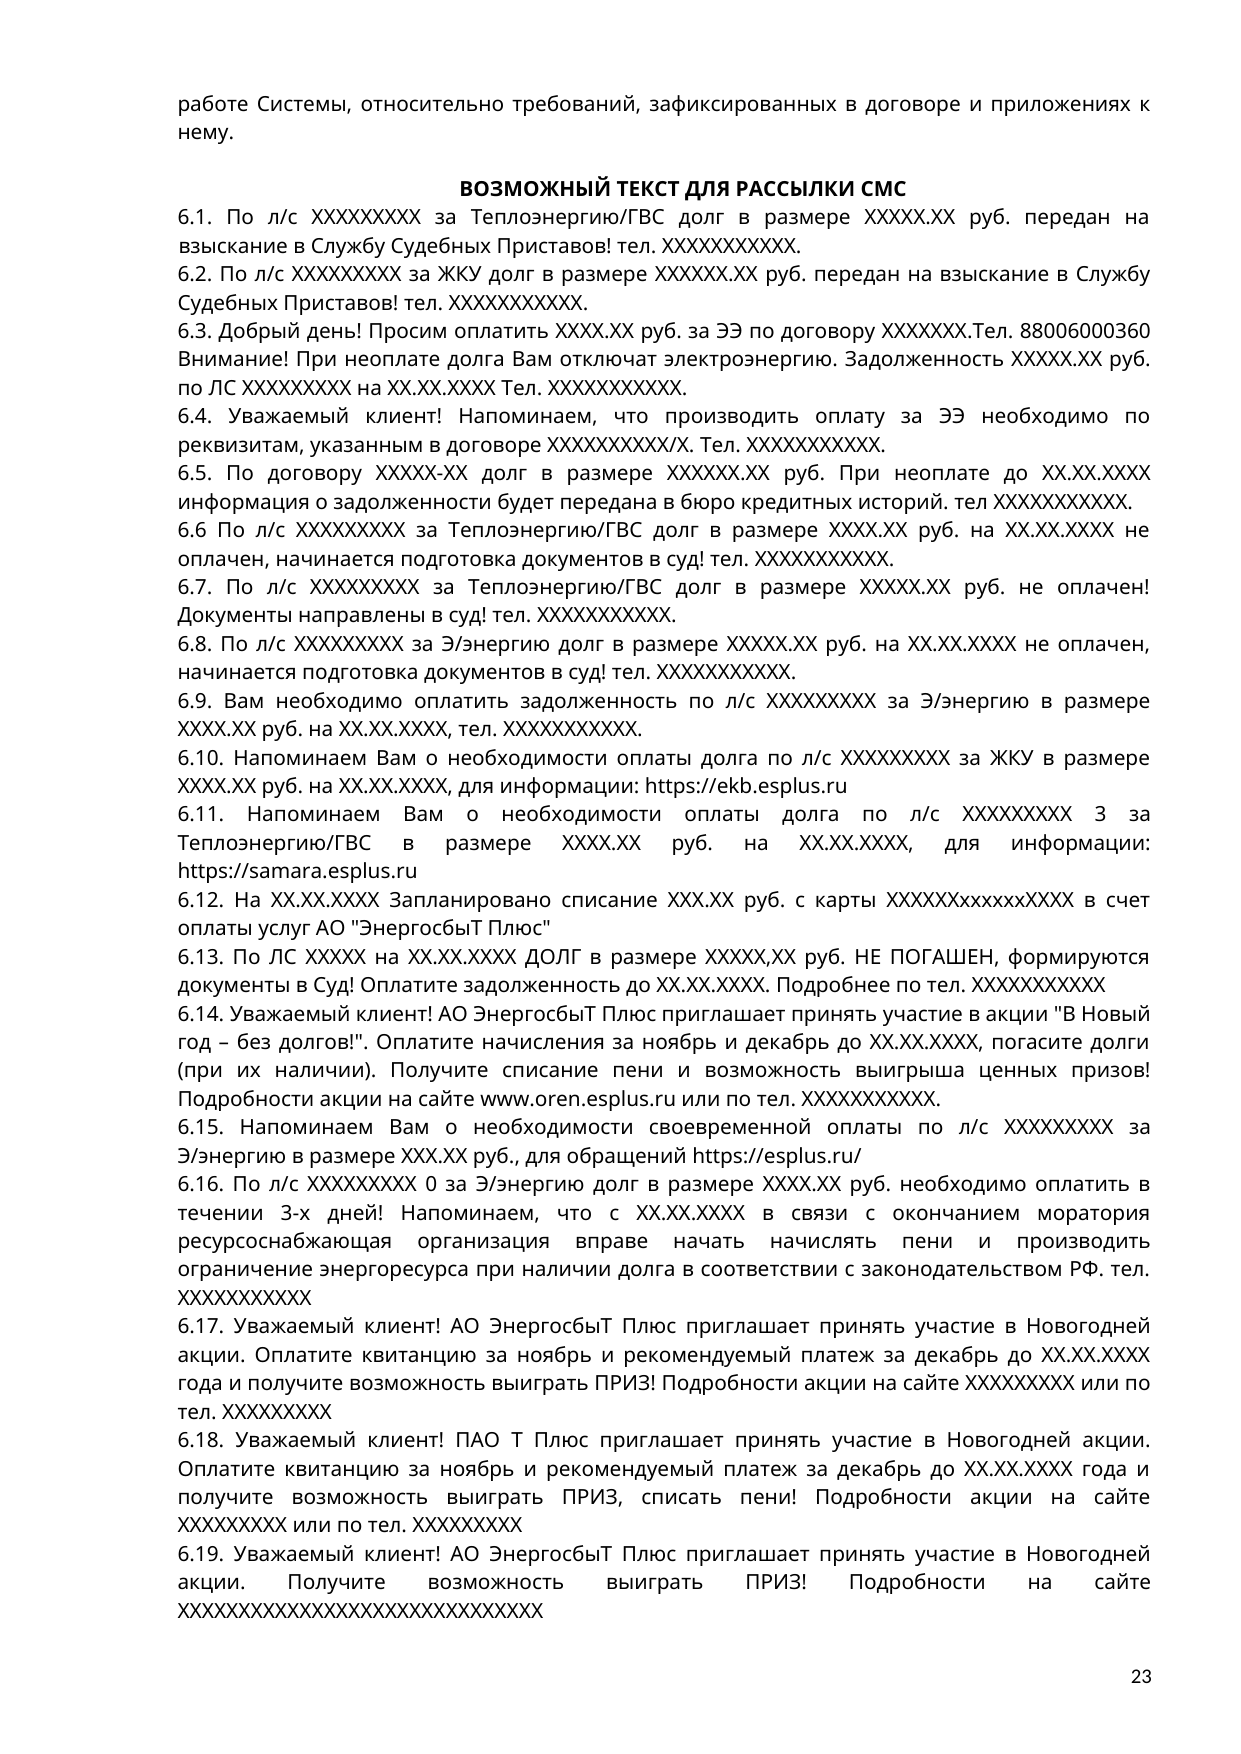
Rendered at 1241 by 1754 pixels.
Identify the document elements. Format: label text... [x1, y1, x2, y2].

text 6.19. Уважаемый клиент! АО ЭнергосбыТ Плюс приглашает принять участие в Новогодней акции. Получите возможность выиграть ПРИЗ! Подробности на сайте ХХХХХХХХХХХХХХХХХХХХХХХХХХХХХХ [177, 1539, 1152, 1624]
text 6.3. Добрый день! Просим оплатить ХХХХ.ХХ руб. за ЭЭ по договору ХХХХХХХ.Тел. 88006000360 Внимание! При неоплате долга Вам отключат электроэнергию. Задолженность ХХХХХ.ХХ руб. по ЛС ХХХХХХХХХ на ХХ.ХХ.ХХХХ Тел. ХХХХХХХХХХХ. [177, 316, 1152, 401]
text 6.14. Уважаемый клиент! АО ЭнергосбыТ Плюс приглашает принять участие в акции "В Новый год – без долгов!". Оплатите начисления за ноябрь и декабрь до ХХ.ХХ.ХХХХ, погасите долги (при их наличии). Получите списание пени и возможность выигрыша ценных призов! Подробности акции на сайте www.oren.esplus.ru или по тел. ХХХХХХХХХХХ. [177, 999, 1152, 1112]
text ВОЗМОЖНЫЙ ТЕКСТ ДЛЯ РАССЫЛКИ СМС [214, 174, 1152, 202]
text 6.18. Уважаемый клиент! ПАО Т Плюс приглашает принять участие в Новогодней акции. Оплатите квитанцию за ноябрь и рекомендуемый платеж за декабрь до ХХ.ХХ.ХХХХ года и получите возможность выиграть ПРИЗ, списать пени! Подробности акции на сайте ХХХХХХХХХ или по тел. ХХХХХХХХХ [177, 1425, 1152, 1539]
text 6.6 По л/с ХХХХХХХХХ за Теплоэнергию/ГВС долг в размере ХХХХ.ХХ руб. на ХХ.ХХ.ХХХХ не оплачен, начинается подготовка документов в суд! тел. ХХХХХХХХХХХ. [177, 515, 1152, 572]
text 6.9. Вам необходимо оплатить задолженность по л/с ХХХХХХХХХ за Э/энергию в размере ХХХХ.ХХ руб. на ХХ.ХХ.ХХХХ, тел. ХХХХХХХХХХХ. [177, 686, 1152, 743]
text 6.11. Напоминаем Вам о необходимости оплаты долга по л/с ХХХХХХХХХ 3 за Теплоэнергию/ГВС в размере ХХХХ.ХХ руб. на ХХ.ХХ.ХХХХ, для информации: https://samara.esplus.ru [177, 799, 1152, 885]
text 6.1. По л/с ХХХХХХХХХ за Теплоэнергию/ГВС долг в размере ХХХХХ.ХХ руб. передан на взыскание в Службу Судебных Приставов! тел. ХХХХХХХХХХХ. [177, 202, 1151, 259]
text 6.7. По л/с ХХХХХХХХХ за Теплоэнергию/ГВС долг в размере ХХХХХ.ХХ руб. не оплачен! Документы направлены в суд! тел. ХХХХХХХХХХХ. [177, 572, 1152, 629]
text 6.12. На ХХ.ХХ.ХХХХ Запланировано списание ХХХ.ХХ руб. с карты ХХХХХХxxxxxxХХХХ в счет оплаты услуг АО "ЭнергосбыТ Плюс" [177, 885, 1152, 942]
text 6.5. По договору ХХХХХ-ХХ долг в размере ХХХХХХ.ХХ руб. При неоплате до ХХ.ХХ.ХХХХ информация о задолженности будет передана в бюро кредитных историй. тел ХХХХХХХХХХХ. [177, 458, 1152, 515]
text 6.8. По л/с ХХХХХХХХХ за Э/энергию долг в размере ХХХХХ.ХХ руб. на ХХ.ХХ.ХХХХ не оплачен, начинается подготовка документов в суд! тел. ХХХХХХХХХХХ. [177, 629, 1152, 686]
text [177, 89, 1152, 146]
text 6.15. Напоминаем Вам о необходимости своевременной оплаты по л/с ХХХХХХХХХ за Э/энергию в размере ХХХ.ХХ руб., для обращений https://esplus.ru/ [177, 1112, 1152, 1169]
text 6.13. По ЛС ХХХХХ на ХХ.ХХ.ХХХХ ДОЛГ в размере ХХХХХ,ХХ руб. НЕ ПОГАШЕН, формируются документы в Суд! Оплатите задолженность до ХХ.ХХ.ХХХХ. Подробнее по тел. ХХХХХХХХХХХ [177, 942, 1152, 999]
text 6.2. По л/с ХХХХХХХХХ за ЖКУ долг в размере ХХХХХХ.ХХ руб. передан на взыскание в Службу Судебных Приставов! тел. ХХХХХХХХХХХ. [177, 259, 1152, 316]
text 6.10. Напоминаем Вам о необходимости оплаты долга по л/с ХХХХХХХХХ за ЖКУ в размере ХХХХ.ХХ руб. на ХХ.ХХ.ХХХХ, для информации: https://ekb.esplus.ru [177, 743, 1152, 799]
text 6.16. По л/с ХХХХХХХХХ 0 за Э/энергию долг в размере ХХХХ.ХХ руб. необходимо оплатить в течении 3-х дней! Напоминаем, что с ХХ.ХХ.ХХХХ в связи с окончанием моратория ресурсоснабжающая организация вправе начать начислять пени и производить ограничение энергоресурса при наличии долга в соответствии с законодательством РФ. тел. ХХХХХХХХХХХ [177, 1169, 1152, 1311]
text 6.4. Уважаемый клиент! Напоминаем, что производить оплату за ЭЭ необходимо по реквизитам, указанным в договоре ХХХХХХХХХХ/Х. Тел. ХХХХХХХХХХХ. [177, 401, 1152, 458]
text 6.17. Уважаемый клиент! АО ЭнергосбыТ Плюс приглашает принять участие в Новогодней акции. Оплатите квитанцию за ноябрь и рекомендуемый платеж за декабрь до ХХ.ХХ.ХХХХ года и получите возможность выиграть ПРИЗ! Подробности акции на сайте ХХХХХХХХХ или по тел. ХХХХХХХХХ [177, 1311, 1152, 1425]
